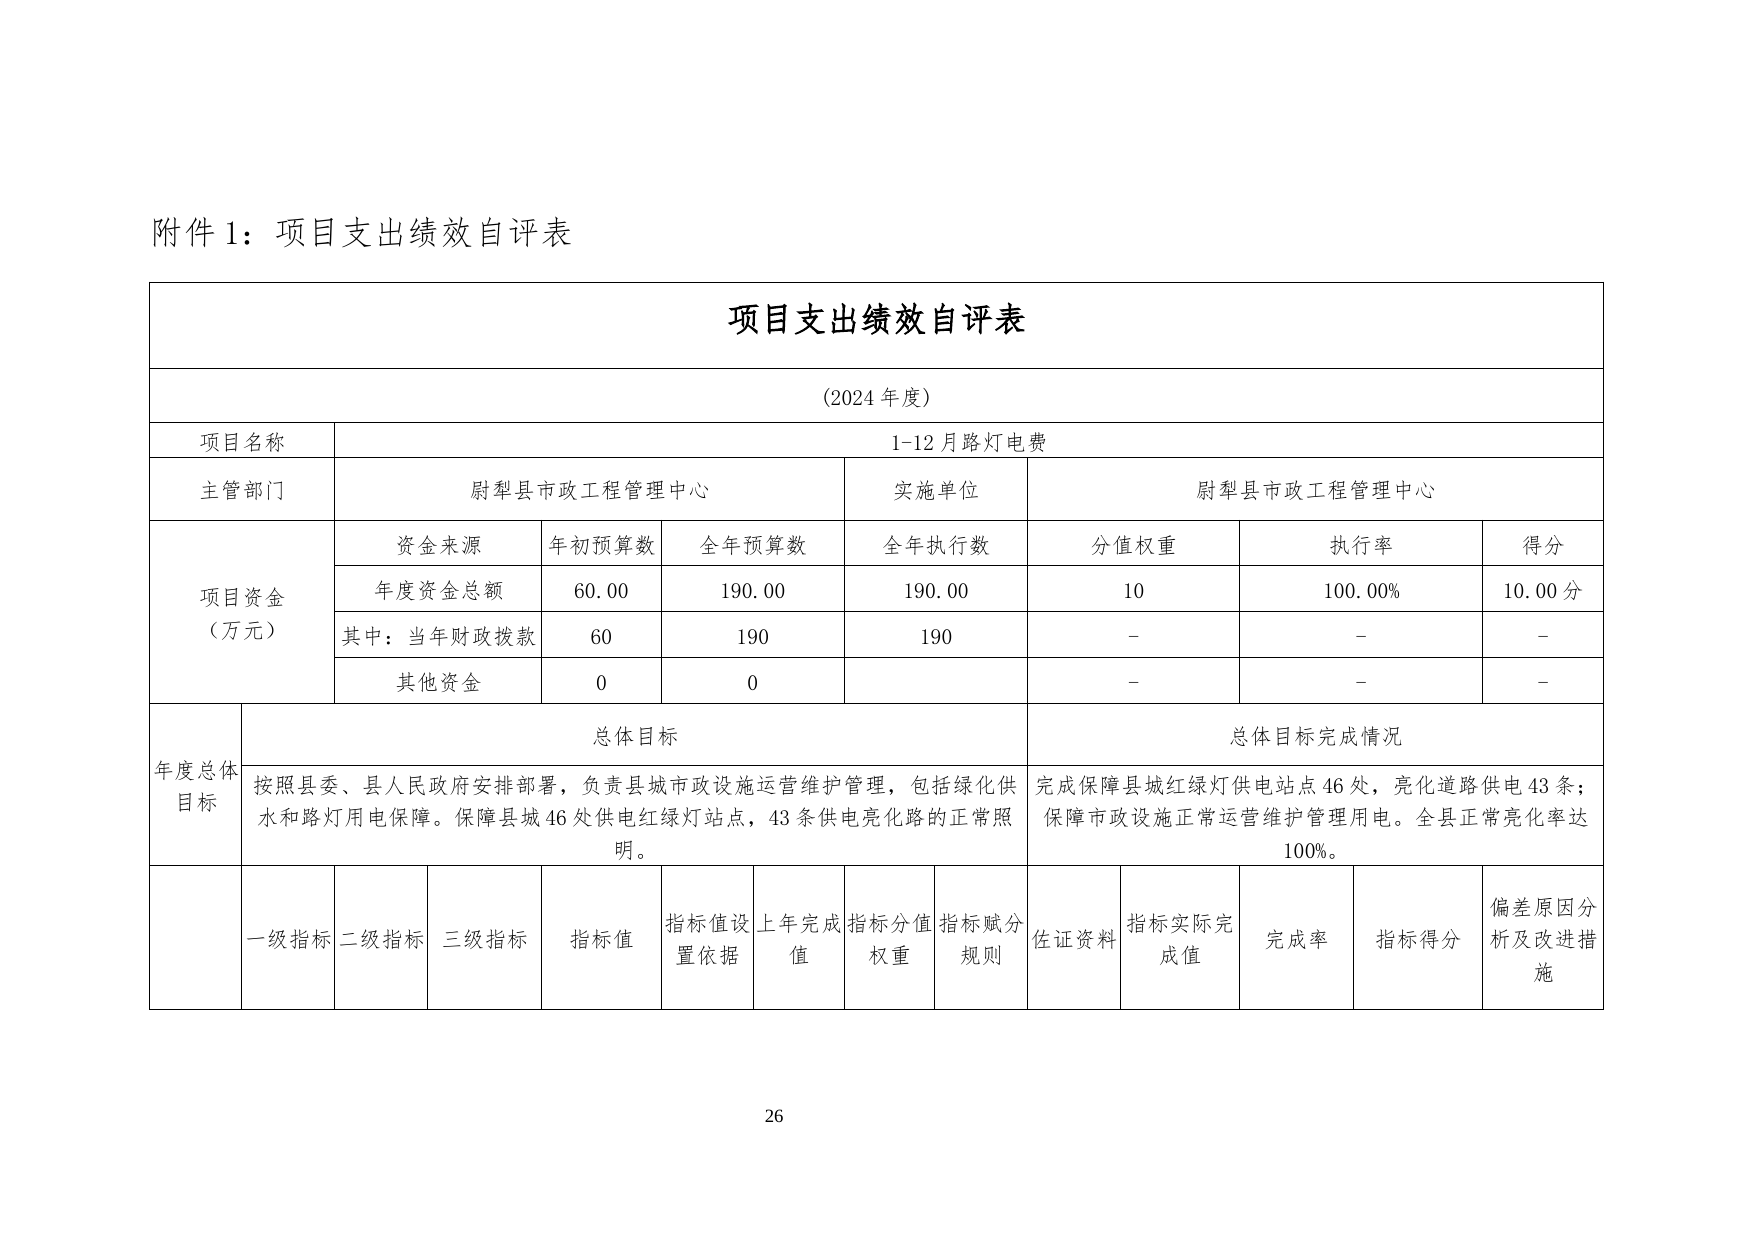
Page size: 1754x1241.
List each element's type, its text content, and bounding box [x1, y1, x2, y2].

table_cell 190.00 [845, 566, 1027, 611]
table_cell 项目名称 [150, 423, 334, 457]
table_cell 100.00% [1240, 566, 1482, 611]
table_cell 完成率 [1240, 866, 1353, 1009]
table_cell - [1240, 612, 1482, 657]
table_cell 尉犁县市政工程管理中心 [335, 458, 844, 519]
table_cell 项目资金 （万元） [150, 521, 334, 703]
table_cell 190.00 [662, 566, 844, 611]
table_cell 指标值 [542, 866, 661, 1009]
table_cell 指标赋分规则 [935, 866, 1027, 1009]
table_cell 指标分值权重 [845, 866, 934, 1009]
table_cell 资金来源 [335, 521, 541, 565]
table_cell 年度资金总额 [335, 566, 541, 611]
table_cell 1-12月路灯电费 [335, 423, 1603, 457]
table_cell 全年预算数 [662, 521, 844, 565]
table_cell 按照县委、县人民政府安排部署，负责县城市政设施运营维护管理，包括绿化供水和路灯用电保障。保障县城46处供电红绿灯站点，43条供电亮化路的正常照明。 [242, 766, 1027, 865]
table_cell 10 [1028, 566, 1239, 611]
table_cell 60 [542, 612, 661, 657]
table_cell 尉犁县市政工程管理中心 [1028, 458, 1603, 519]
table_cell [150, 866, 241, 1009]
table_cell 其中：当年财政拨款 [335, 612, 541, 657]
table_cell 其他资金 [335, 658, 541, 703]
table_cell 总体目标 [242, 704, 1027, 765]
table_cell - [1483, 612, 1603, 657]
table_cell 得分 [1483, 521, 1603, 565]
table_header 项目支出绩效自评表 [150, 283, 1603, 368]
table_cell 0 [662, 658, 844, 703]
table_cell 分值权重 [1028, 521, 1239, 565]
table_cell - [1483, 658, 1603, 703]
table_cell 0 [542, 658, 661, 703]
table_cell 佐证资料 [1028, 866, 1120, 1009]
table_cell 年初预算数 [542, 521, 661, 565]
table_cell - [1028, 612, 1239, 657]
table_cell 10.00分 [1483, 566, 1603, 611]
table_cell 二级指标 [335, 866, 427, 1009]
table_cell 指标实际完成值 [1121, 866, 1239, 1009]
table_cell 全年执行数 [845, 521, 1027, 565]
table_cell 执行率 [1240, 521, 1482, 565]
table_cell 偏差原因分析及改进措施 [1483, 866, 1603, 1009]
table_cell 190 [845, 612, 1027, 657]
table_cell 三级指标 [428, 866, 541, 1009]
table_cell [845, 658, 1027, 703]
subtitle 附件1：项目支出绩效自评表 [150, 198, 1604, 263]
table_cell 总体目标完成情况 [1028, 704, 1603, 765]
table_cell 实施单位 [845, 458, 1027, 519]
table_cell 190 [662, 612, 844, 657]
table_cell 年度总体目标 [150, 704, 241, 865]
table_cell 主管部门 [150, 458, 334, 519]
table_cell 上年完成值 [754, 866, 844, 1009]
table_cell 指标得分 [1354, 866, 1482, 1009]
table_cell - [1028, 658, 1239, 703]
table_cell 完成保障县城红绿灯供电站点46处，亮化道路供电43条；保障市政设施正常运营维护管理用电。全县正常亮化率达100%。 [1028, 766, 1603, 865]
table_cell (2024年度) [150, 369, 1603, 422]
table_cell 一级指标 [242, 866, 334, 1009]
table_cell 60.00 [542, 566, 661, 611]
table_cell - [1240, 658, 1482, 703]
table_cell 指标值设置依据 [662, 866, 753, 1009]
